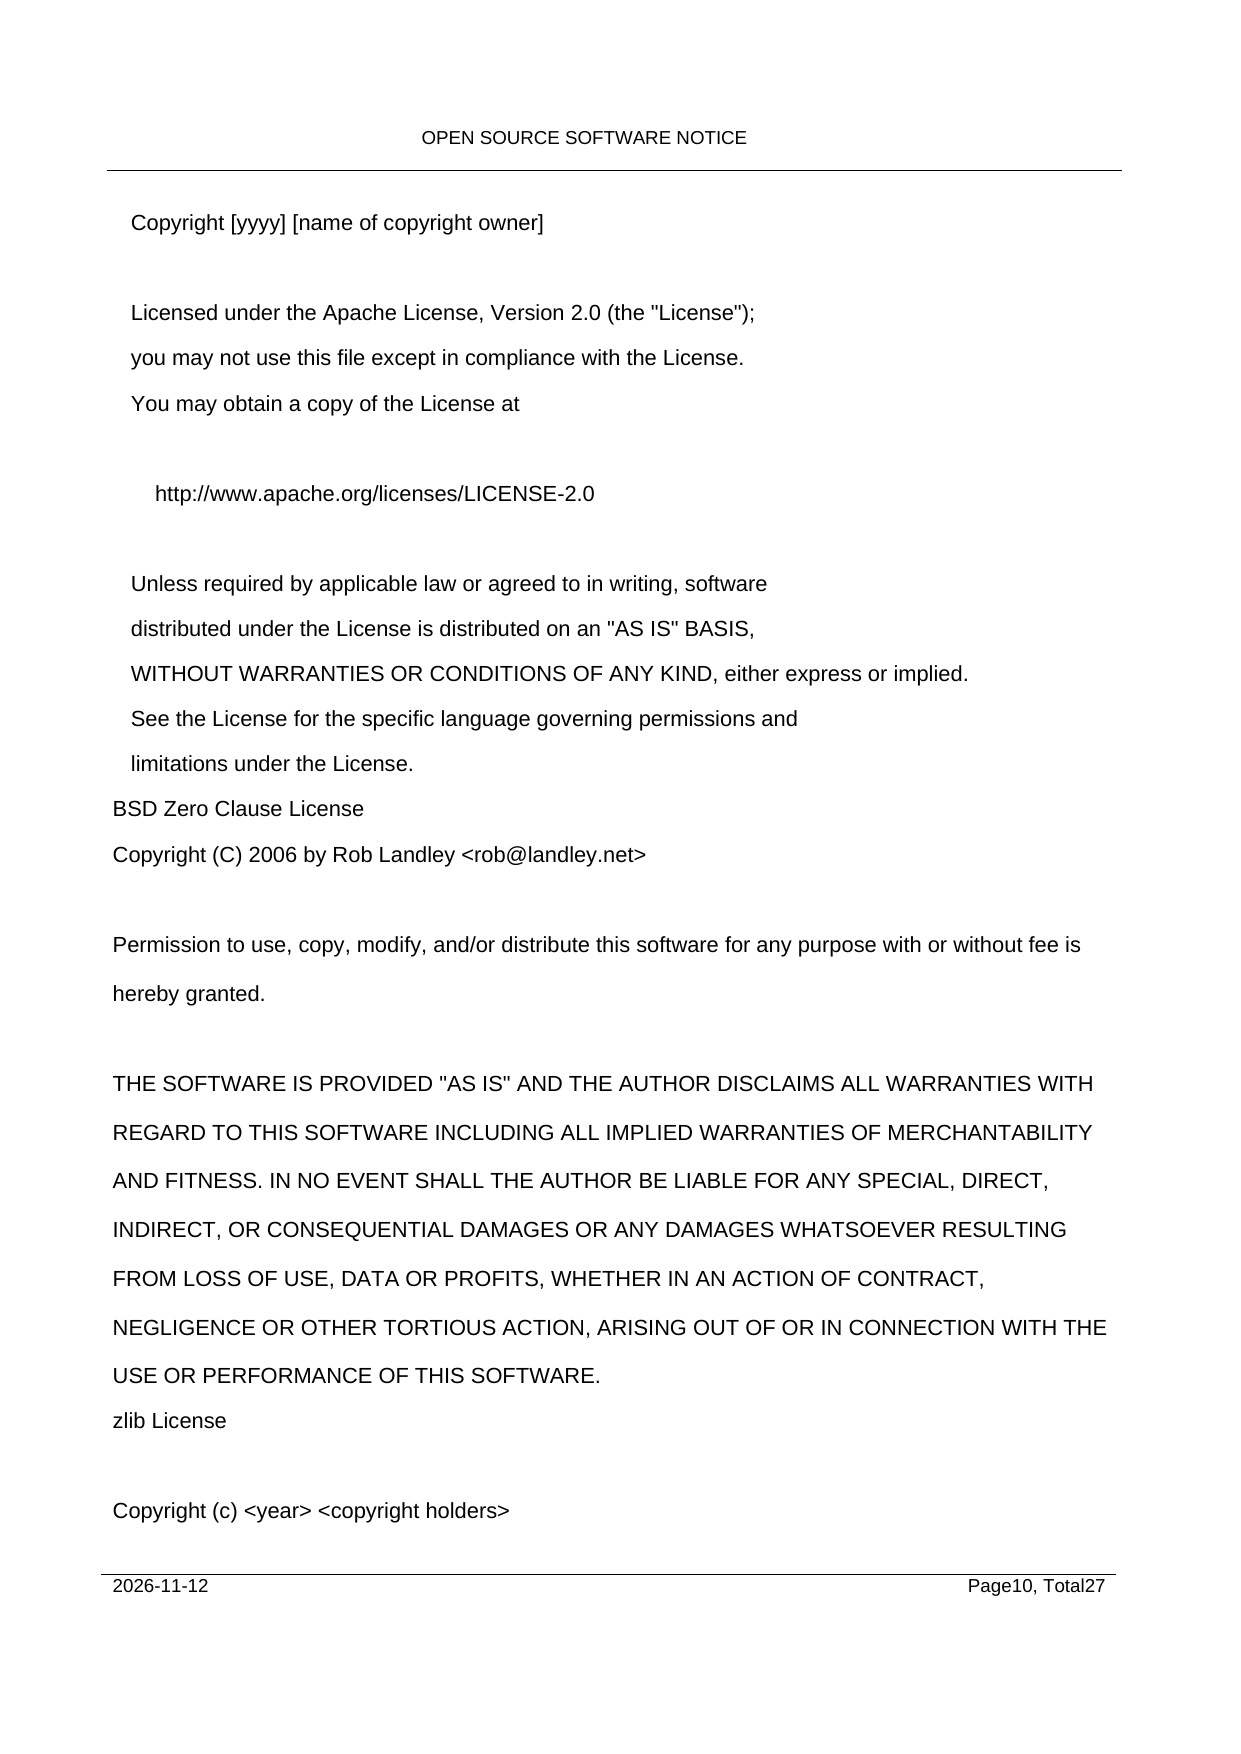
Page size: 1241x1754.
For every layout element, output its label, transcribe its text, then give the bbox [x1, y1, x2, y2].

text Copyright (C) 2006 by Rob Landley <rob@landley.net> [112, 838, 1128, 870]
text Permission to use, copy, modify, and/or distribute this software for any purpose with or without fee is hereby granted. [112, 928, 1128, 1009]
text THE SOFTWARE IS PROVIDED "AS IS" AND THE AUTHOR DISCLAIMS ALL WARRANTIES WITH REGARD TO THIS SOFTWARE INCLUDING ALL IMPLIED WARRANTIES OF MERCHANTABILITY AND FITNESS. IN NO EVENT SHALL THE AUTHOR BE LIABLE FOR ANY SPECIAL, DIRECT, INDIRECT, OR CONSEQUENTIAL DAMAGES OR ANY DAMAGES WHATSOEVER RESULTING FROM LOSS OF USE, DATA OR PROFITS, WHETHER IN AN ACTION OF CONTRACT, NEGLIGENCE OR OTHER TORTIOUS ACTION, ARISING OUT OF OR IN CONNECTION WITH THE USE OR PERFORMANCE OF THIS SOFTWARE. [112, 1067, 1128, 1392]
text zlib License [112, 1404, 1128, 1437]
text distributed under the License is distributed on an "AS IS" BASIS, [112, 612, 1128, 645]
text you may not use this file except in compliance with the License. [112, 342, 1128, 374]
text BSD Zero Clause License [112, 793, 1128, 825]
text Copyright (c) <year> <copyright holders> [112, 1495, 1128, 1527]
text limitations under the License. [112, 748, 1128, 780]
text http://www.apache.org/licenses/LICENSE-2.0 [112, 477, 1128, 509]
text See the License for the specific language governing permissions and [112, 702, 1128, 735]
text Licensed under the Apache License, Version 2.0 (the "License"); [112, 297, 1128, 329]
text You may obtain a copy of the License at [112, 387, 1128, 419]
text Copyright [yyyy] [name of copyright owner] [112, 206, 1128, 239]
text Unless required by applicable law or agreed to in writing, software [112, 567, 1128, 600]
text WITHOUT WARRANTIES OR CONDITIONS OF ANY KIND, either express or implied. [112, 657, 1128, 690]
